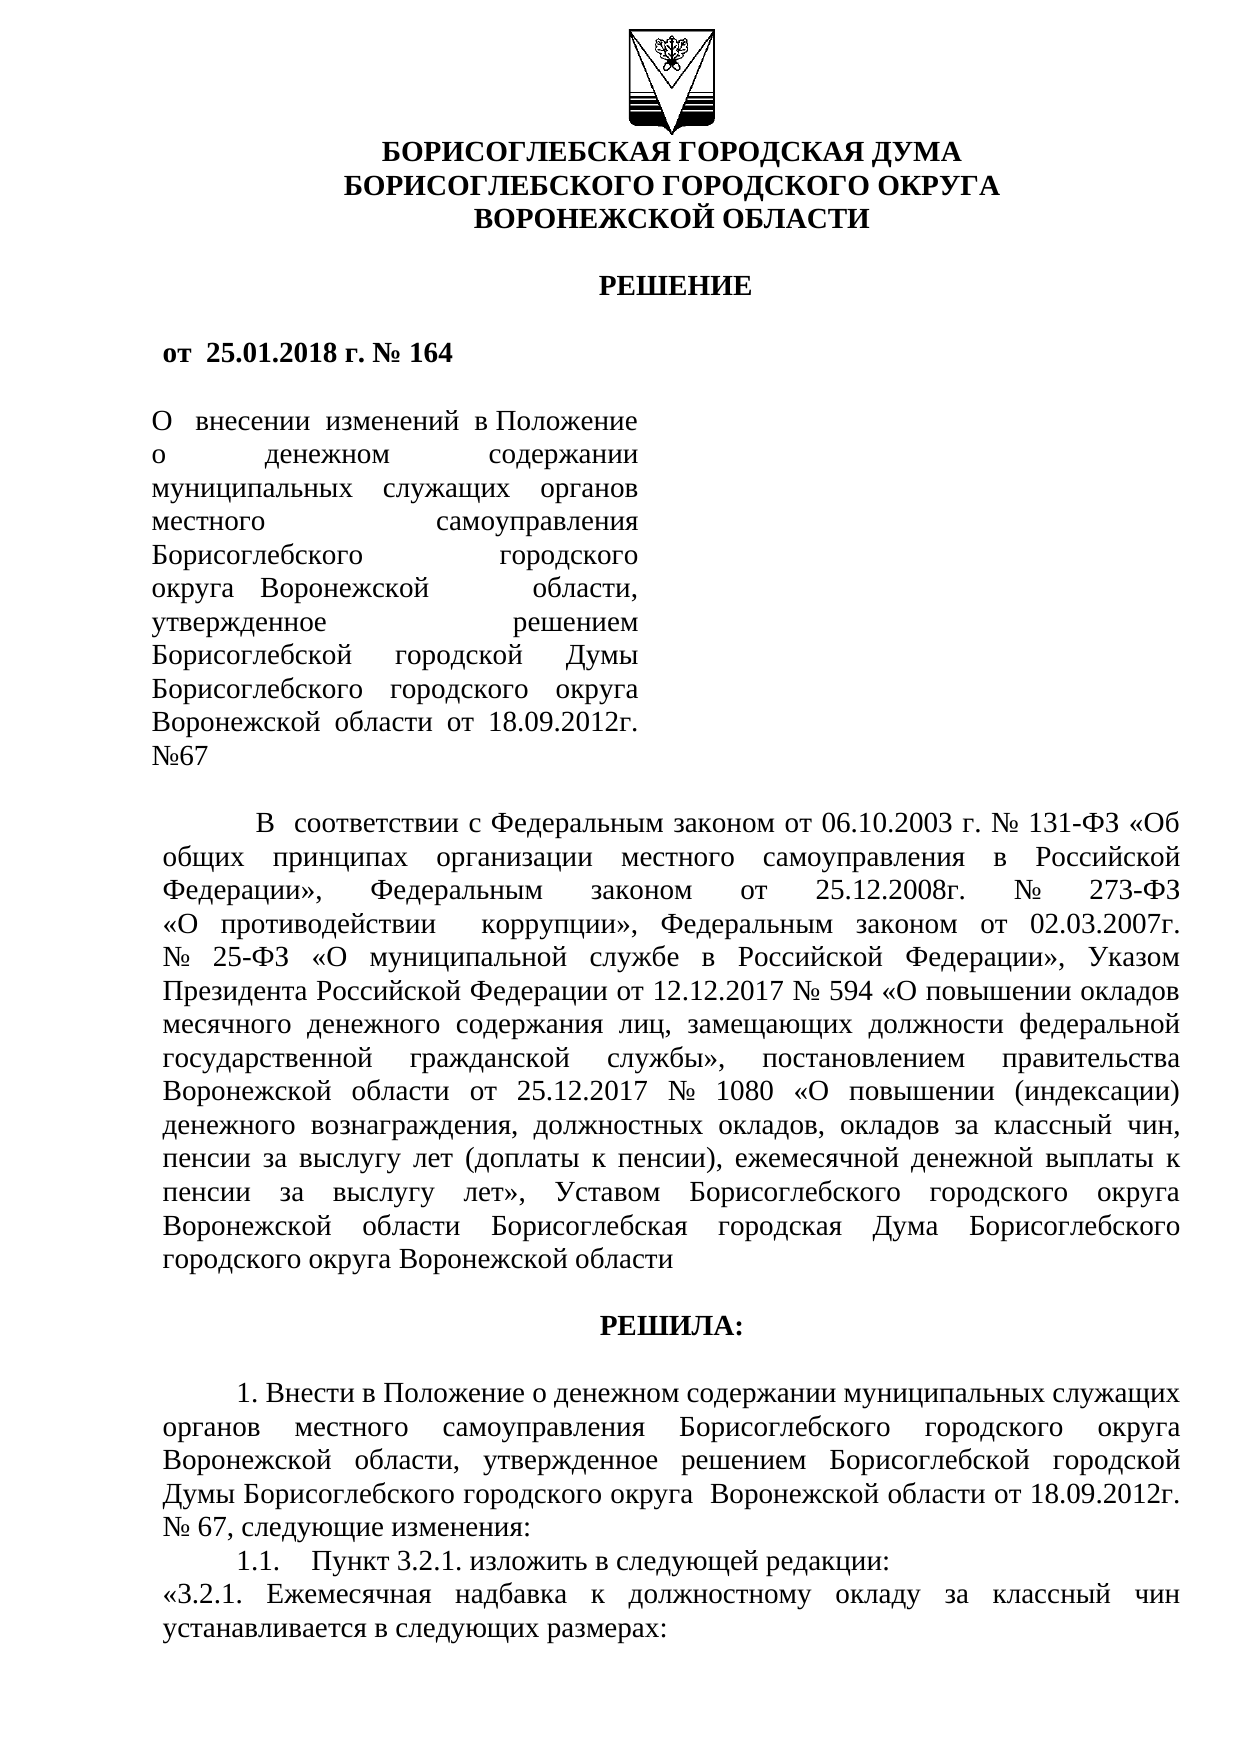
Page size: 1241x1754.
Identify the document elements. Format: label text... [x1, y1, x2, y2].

text от 25.01.2018 г. № 164 [162, 336, 1181, 369]
text ВОРОНЕЖСКОЙ ОБЛАСТИ [162, 201, 1181, 235]
text БОРИСОГЛЕБСКОГО ГОРОДСКОГО ОКРУГА [162, 168, 1181, 201]
table_header О внесении изменений в Положение о денежном содержании муниципальных служащих органов местного самоуправления Борисоглебского городского округа Воронежской области, утвержденное решением Борисоглебской городской Думы Борисоглебского городского округа Воронежской области от 18.09.2012г. №67 [140, 403, 650, 772]
list Пункт 3.2.1. изложить в следующей редакции: [236, 1543, 1181, 1577]
text БОРИСОГЛЕБСКАЯ ГОРОДСКАЯ ДУМА [162, 134, 1181, 168]
subtitle РЕШЕНИЕ [162, 268, 1181, 302]
text «3.2.1. Ежемесячная надбавка к должностному окладу за классный чин устанавливается в следующих размерах: [162, 1577, 1181, 1644]
text В соответствии с Федеральным законом от 06.10.2003 г. № 131-ФЗ «Об общих принципах организации местного самоуправления в Российской Федерации», Федеральным законом от 25.12.2008г. № 273-ФЗ «О противодействии коррупции», Федеральным законом от 02.03.2007г. № 25-ФЗ «О муниципальной службе в Российской Федерации», Указом Президента Российской Федерации от 12.12.2017 № 594 «О повышении окладов месячного денежного содержания лиц, замещающих должности федеральной государственной гражданской службы», постановлением правительства Воронежской области от 25.12.2017 № 1080 «О повышении (индексации) денежного вознаграждения, должностных окладов, окладов за классный чин, пенсии за выслугу лет (доплаты к пенсии), ежемесячной денежной выплаты к пенсии за выслугу лет», Уставом Борисоглебского городского округа Воронежской области Борисоглебская городская Дума Борисоглебского городского округа Воронежской области [162, 805, 1181, 1275]
text 1. Внести в Положение о денежном содержании муниципальных служащих органов местного самоуправления Борисоглебского городского округа Воронежской области, утвержденное решением Борисоглебской городской Думы Борисоглебского городского округа Воронежской области от 18.09.2012г. № 67, следующие изменения: [162, 1375, 1181, 1543]
text РЕШИЛА: [162, 1308, 1181, 1342]
picture [628, 29, 715, 135]
